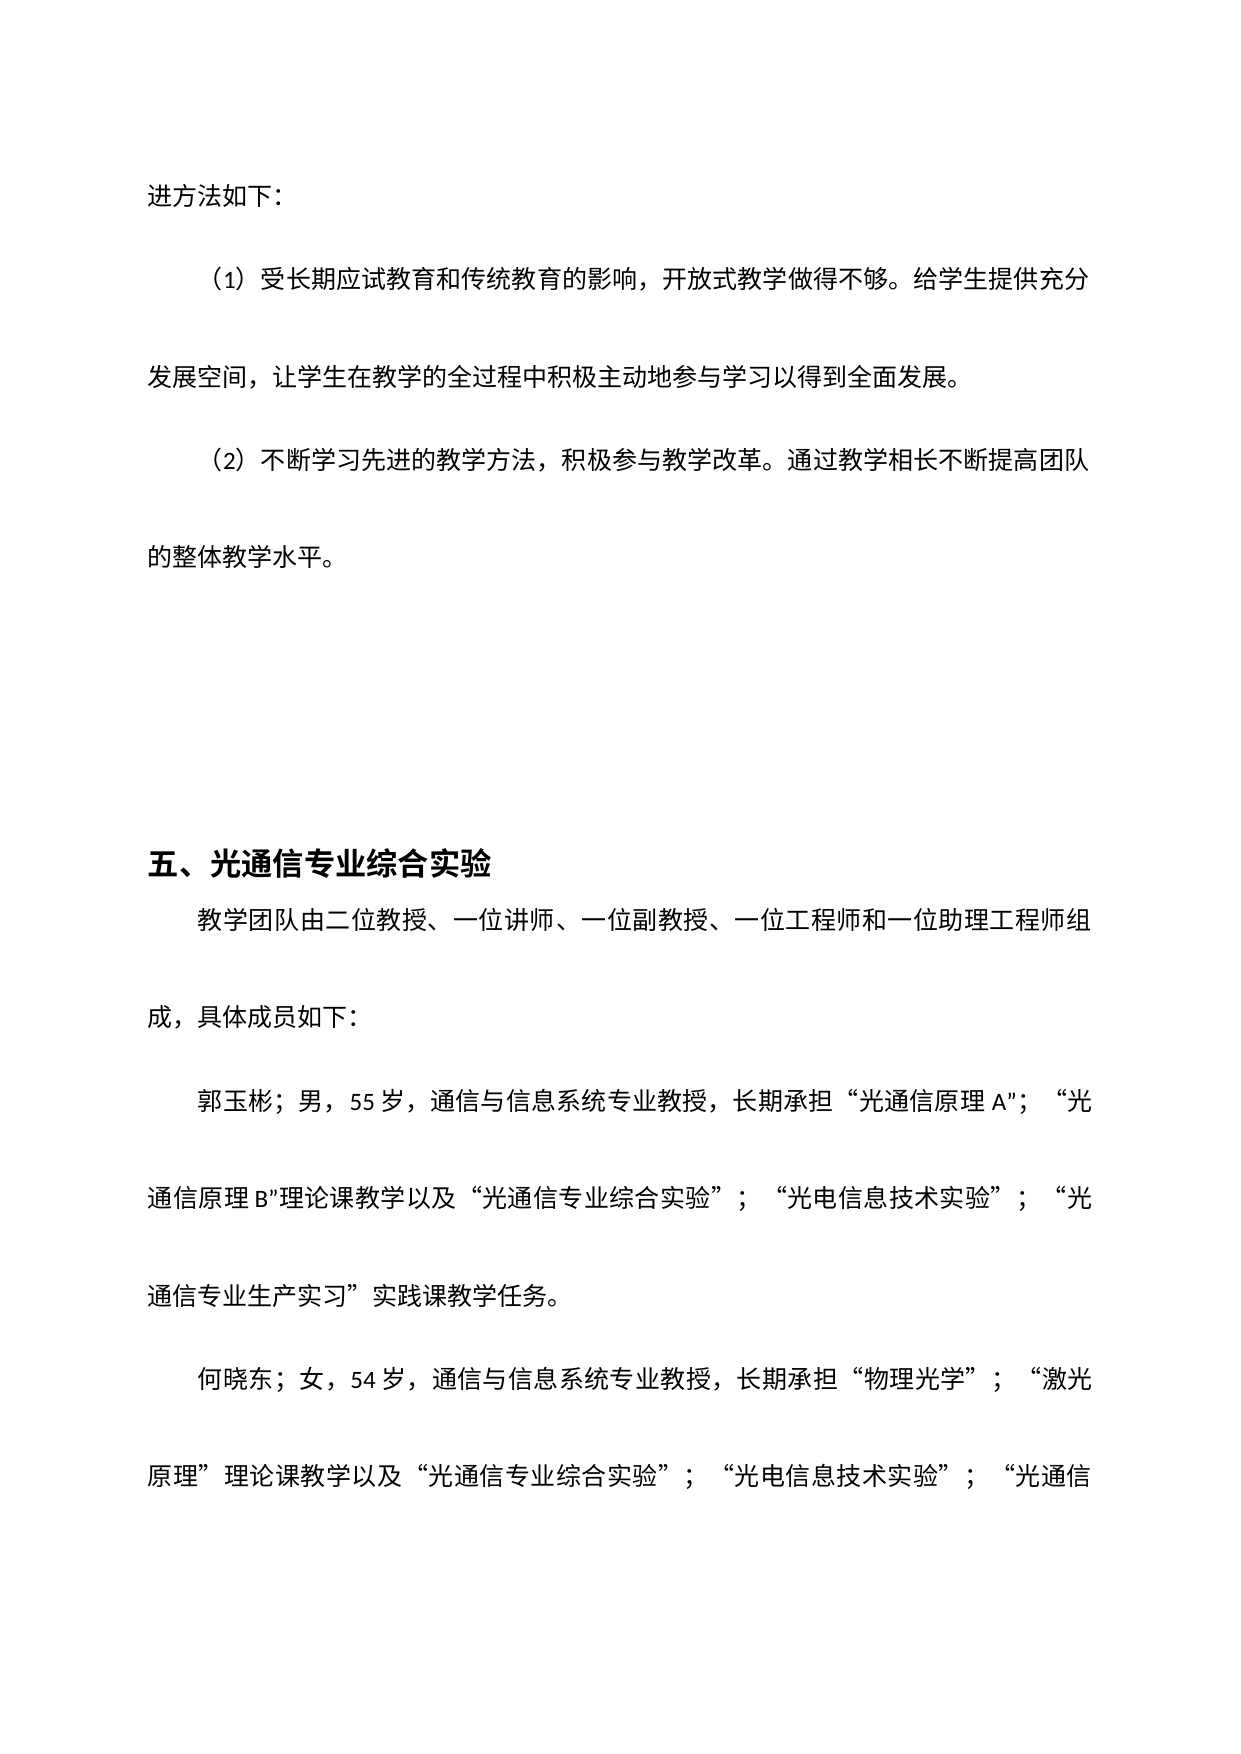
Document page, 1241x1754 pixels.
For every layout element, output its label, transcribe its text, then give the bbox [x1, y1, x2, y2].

text 教学团队由二位教授、一位讲师、一位副教授、一位工程师和一位助理工程师组成，具体成员如下： [148, 886, 1092, 1048]
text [148, 162, 1092, 227]
text （1）受长期应试教育和传统教育的影响，开放式教学做得不够。给学生提供充分发展空间，让学生在教学的全过程中积极主动地参与学习以得到全面发展。 [148, 245, 1092, 408]
text （2）不断学习先进的教学方法，积极参与教学改革。通过教学相长不断提高团队的整体教学水平。 [148, 426, 1092, 588]
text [148, 1345, 1092, 1507]
text 郭玉彬；男，55岁，通信与信息系统专业教授，长期承担“光通信原理A”；“光通信原理B”理论课教学以及“光通信专业综合实验”；“光电信息技术实验”；“光通信专业生产实习”实践课教学任务。 [148, 1067, 1092, 1327]
text 五、光通信专业综合实验 [148, 834, 1092, 886]
